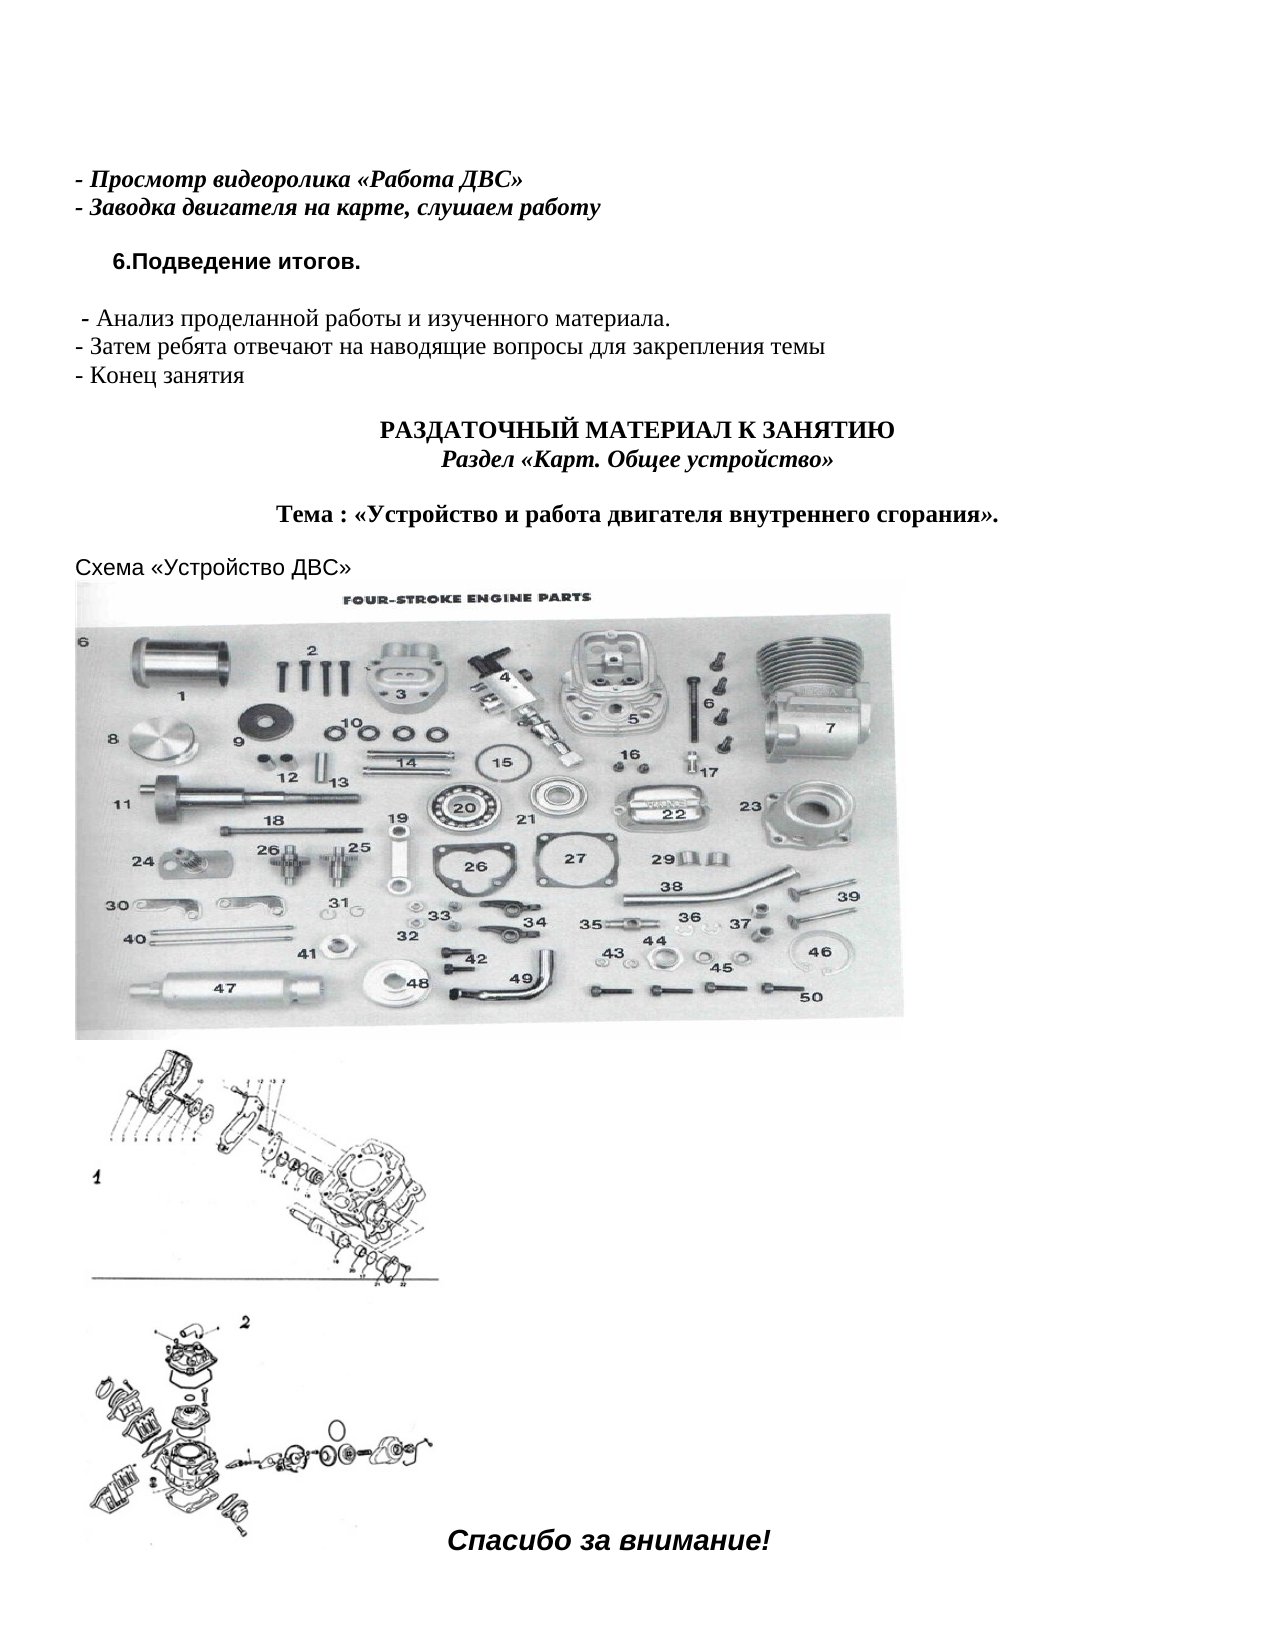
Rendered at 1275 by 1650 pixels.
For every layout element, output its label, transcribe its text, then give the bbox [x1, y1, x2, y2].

text РАЗДАТОЧНЫЙ МАТЕРИАЛ К ЗАНЯТИЮ [75, 415, 1200, 444]
text Спасибо за внимание! [75, 1041, 1200, 1556]
text Схема «Устройство ДВС» [75, 554, 1200, 581]
text - Просмотр видеоролика «Работа ДВС» [75, 164, 1200, 192]
text - Конец занятия [75, 360, 1200, 389]
picture [75, 580, 907, 1551]
text - Заводка двигателя на карте, слушаем работу [75, 192, 1200, 221]
text - Затем ребята отвечают на наводящие вопросы для закрепления темы [75, 331, 1200, 360]
text Тема : «Устройство и работа двигателя внутреннего сгорания». [75, 499, 1200, 528]
text - Анализ проделанной работы и изученного материала. [75, 303, 1200, 331]
text 6.Подведение итогов. [112, 248, 1200, 274]
text Раздел «Карт. Общее устройство» [75, 444, 1200, 473]
